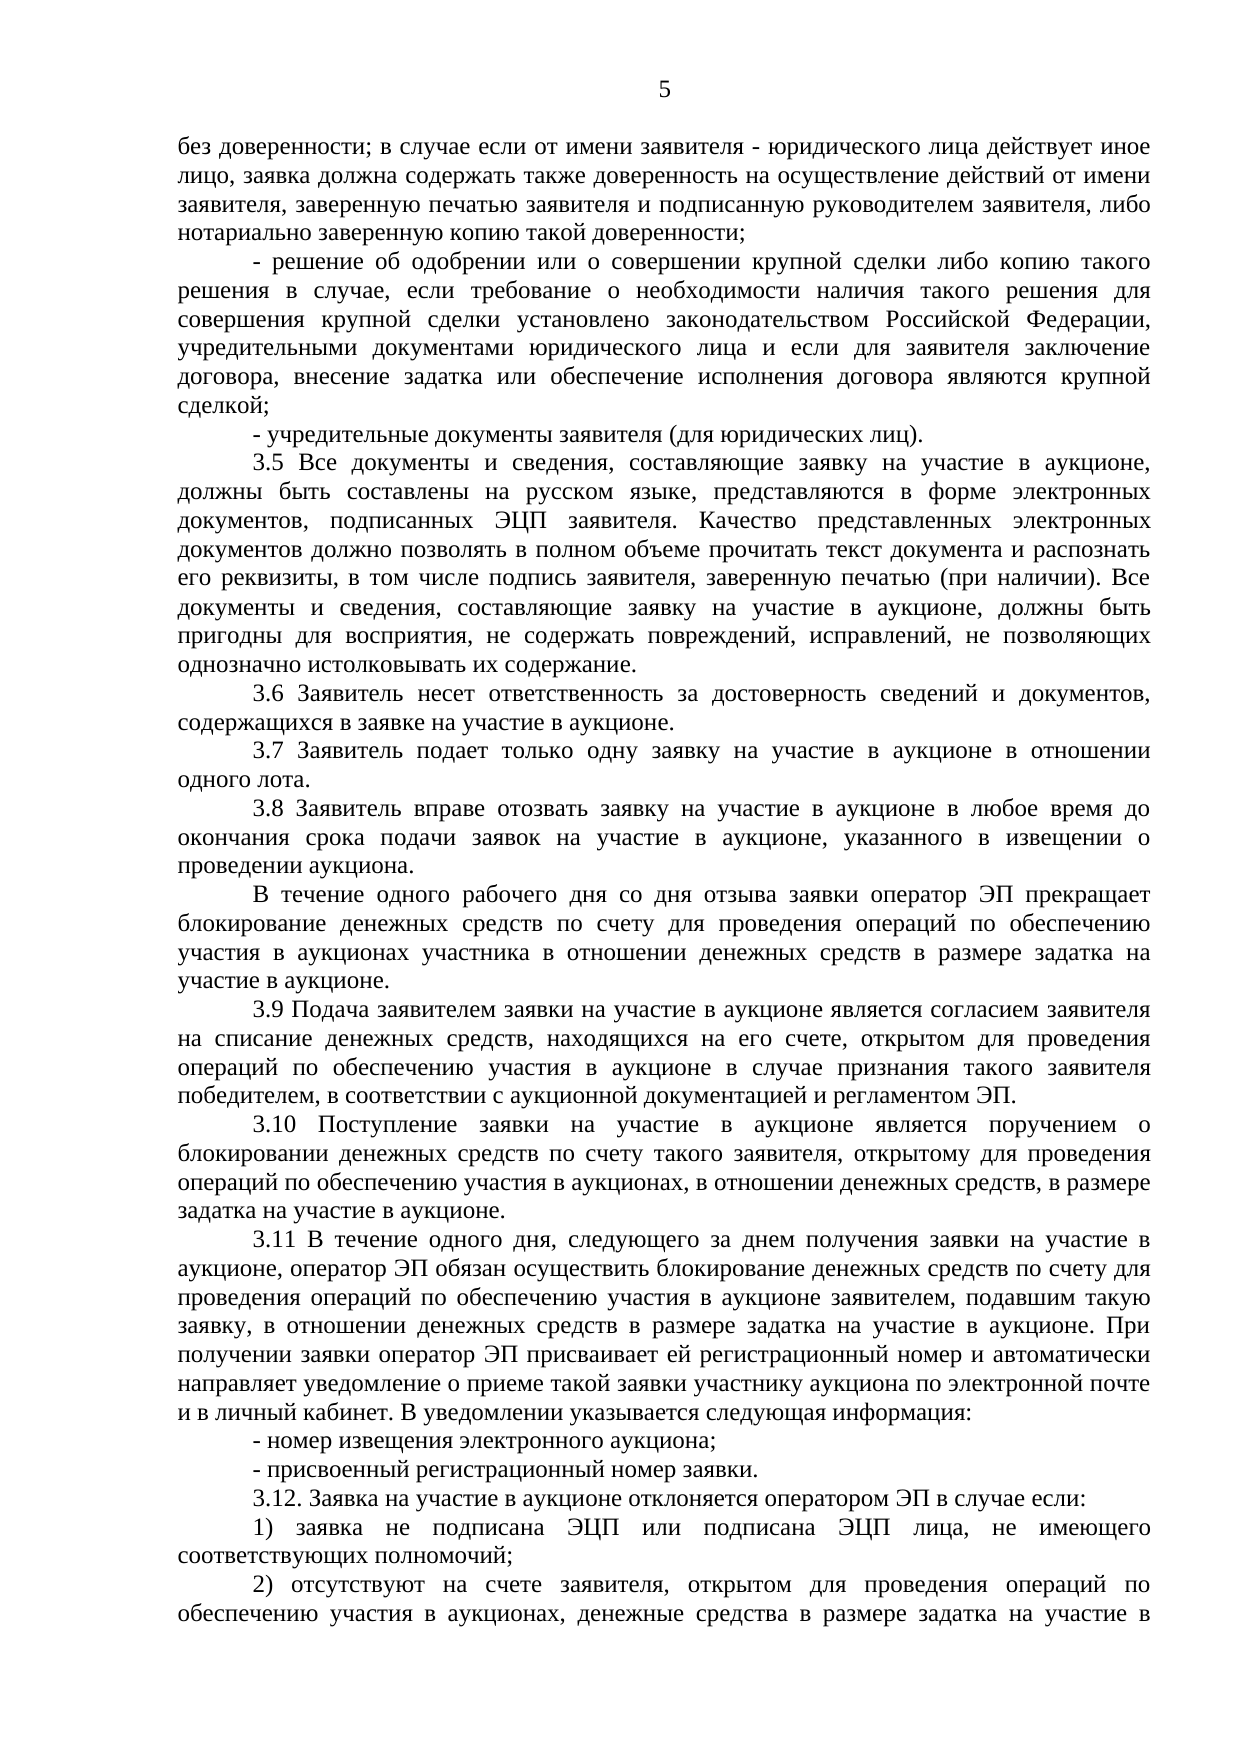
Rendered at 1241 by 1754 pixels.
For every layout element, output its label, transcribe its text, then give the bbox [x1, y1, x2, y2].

text 3.6 Заявитель несет ответственность за достоверность сведений и документов, содержащихся в заявке на участие в аукционе. [177, 678, 1152, 735]
text - решение об одобрении или о совершении крупной сделки либо копию такого решения в случае, если требование о необходимости наличия такого решения для совершения крупной сделки установлено законодательством Российской Федерации, учредительными документами юридического лица и если для заявителя заключение договора, внесение задатка или обеспечение исполнения договора являются крупной сделкой; [177, 246, 1152, 419]
text В течение одного рабочего дня со дня отзыва заявки оператор ЭП прекращает блокирование денежных средств по счету для проведения операций по обеспечению участия в аукционах участника в отношении денежных средств в размере задатка на участие в аукционе. [177, 879, 1152, 994]
text 3.12. Заявка на участие в аукционе отклоняется оператором ЭП в случае если: [177, 1483, 1152, 1512]
text - учредительные документы заявителя (для юридических лиц). [177, 419, 1152, 447]
text 1) заявка не подписана ЭЦП или подписана ЭЦП лица, не имеющего соответствующих полномочий; [177, 1512, 1152, 1569]
text - номер извещения электронного аукциона; [177, 1425, 1152, 1454]
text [177, 131, 1152, 246]
text 3.8 Заявитель вправе отозвать заявку на участие в аукционе в любое время до окончания срока подачи заявок на участие в аукционе, указанного в извещении о проведении аукциона. [177, 793, 1152, 879]
text 3.5 Все документы и сведения, составляющие заявку на участие в аукционе, должны быть составлены на русском языке, представляются в форме электронных документов, подписанных ЭЦП заявителя. Качество представленных электронных документов должно позволять в полном объеме прочитать текст документа и распознать его реквизиты, в том числе подпись заявителя, заверенную печатью (при наличии). Все документы и сведения, составляющие заявку на участие в аукционе, должны быть пригодны для восприятия, не содержать повреждений, исправлений, не позволяющих однозначно истолковывать их содержание. [177, 447, 1152, 678]
text 3.10 Поступление заявки на участие в аукционе является поручением о блокировании денежных средств по счету такого заявителя, открытому для проведения операций по обеспечению участия в аукционах, в отношении денежных средств, в размере задатка на участие в аукционе. [177, 1109, 1152, 1224]
text - присвоенный регистрационный номер заявки. [177, 1454, 1152, 1483]
text 3.9 Подача заявителем заявки на участие в аукционе является согласием заявителя на списание денежных средств, находящихся на его счете, открытом для проведения операций по обеспечению участия в аукционе в случае признания такого заявителя победителем, в соответствии с аукционной документацией и регламентом ЭП. [177, 994, 1152, 1109]
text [177, 1569, 1152, 1627]
text 3.11 В течение одного дня, следующего за днем получения заявки на участие в аукционе, оператор ЭП обязан осуществить блокирование денежных средств по счету для проведения операций по обеспечению участия в аукционе заявителем, подавшим такую заявку, в отношении денежных средств в размере задатка на участие в аукционе. При получении заявки оператор ЭП присваивает ей регистрационный номер и автоматически направляет уведомление о приеме такой заявки участнику аукциона по электронной почте и в личный кабинет. В уведомлении указывается следующая информация: [177, 1224, 1152, 1425]
text 3.7 Заявитель подает только одну заявку на участие в аукционе в отношении одного лота. [177, 735, 1152, 793]
